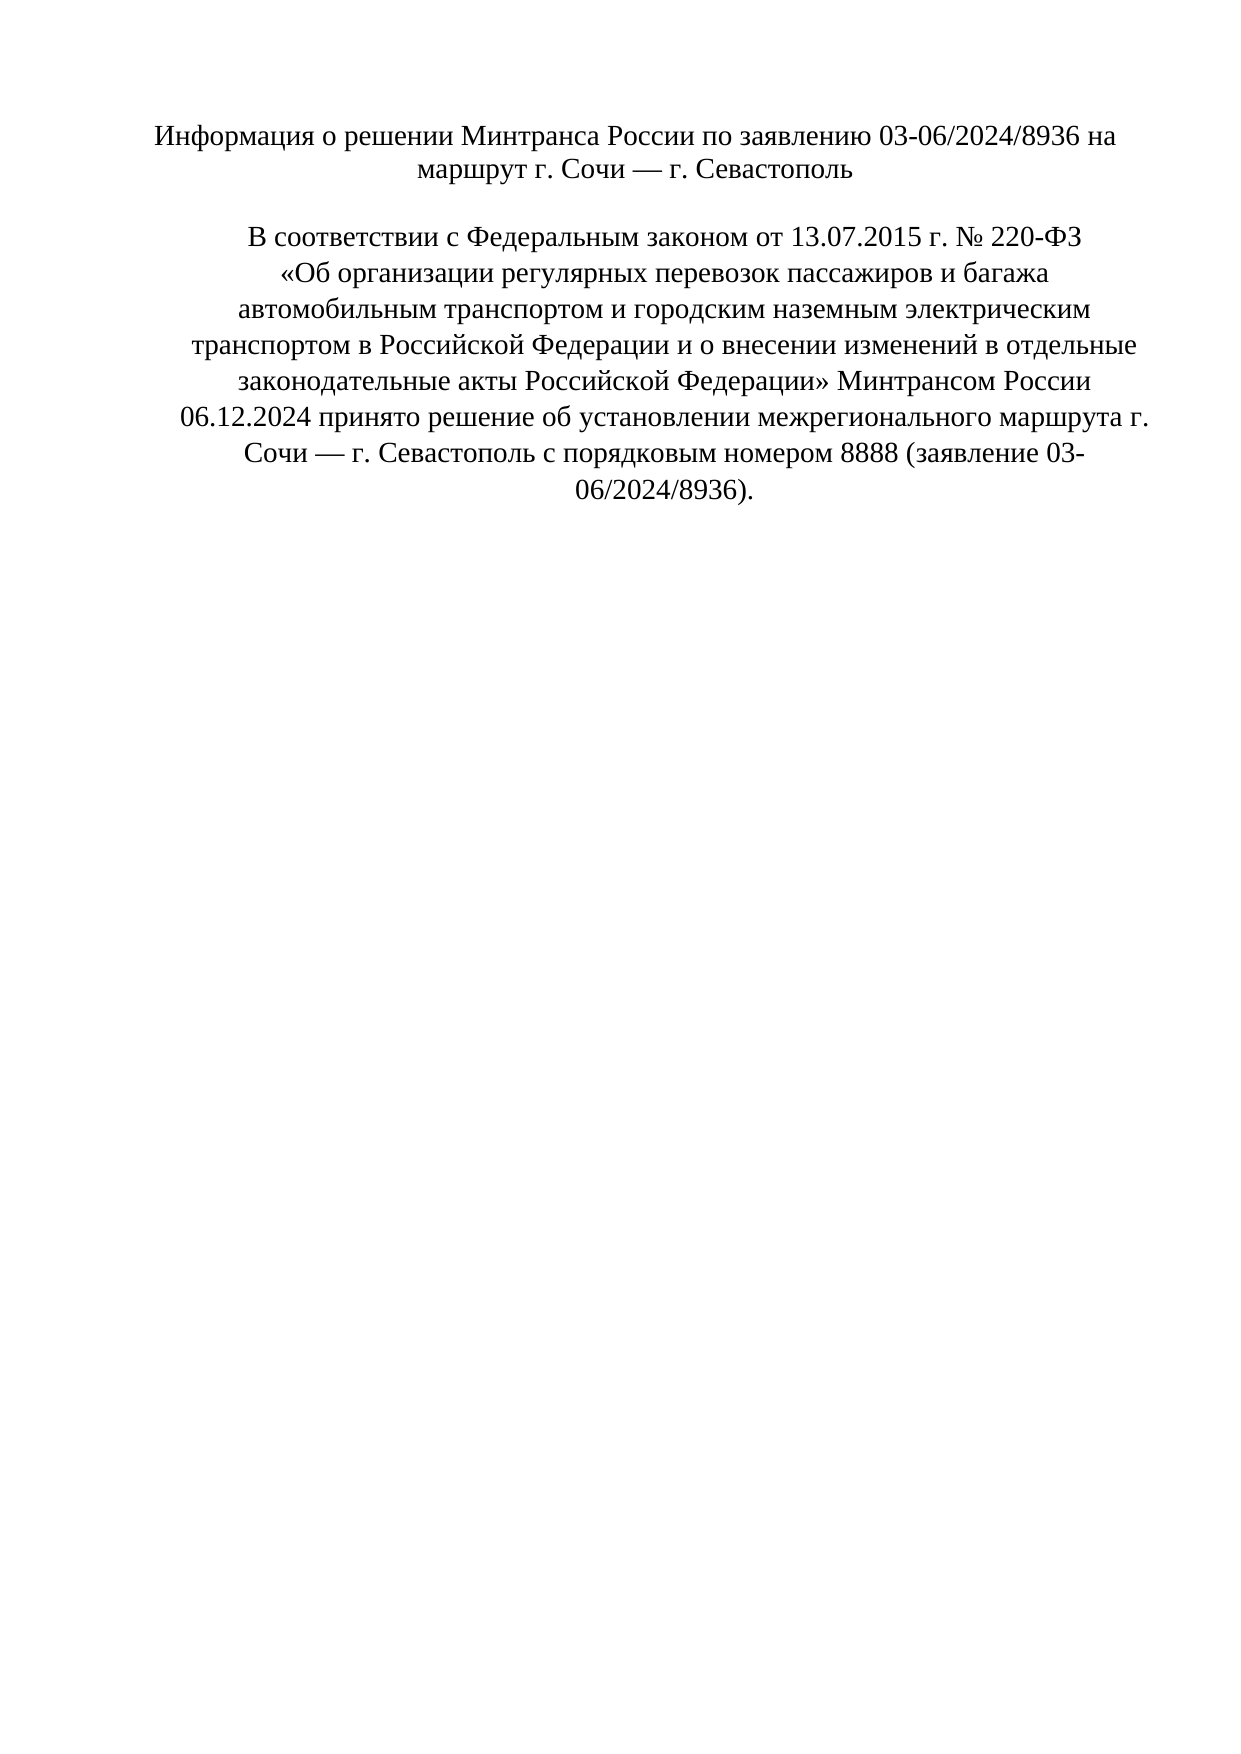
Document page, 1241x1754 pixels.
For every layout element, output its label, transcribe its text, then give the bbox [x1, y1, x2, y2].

text Информация о решении Минтранса России по заявлению 03-06/2024/8936 на маршрут г. Сочи — г. Севастополь [118, 118, 1152, 185]
text В соответствии с Федеральным законом от 13.07.2015 г. № 220-ФЗ «Об организации регулярных перевозок пассажиров и багажа автомобильным транспортом и городским наземным электрическим транспортом в Российской Федерации и о внесении изменений в отдельные законодательные акты Российской Федерации» Минтрансом России 06.12.2024 принято решение об установлении межрегионального маршрута г. Сочи — г. Севастополь с порядковым номером 8888 (заявление 03-06/2024/8936). [177, 219, 1152, 505]
